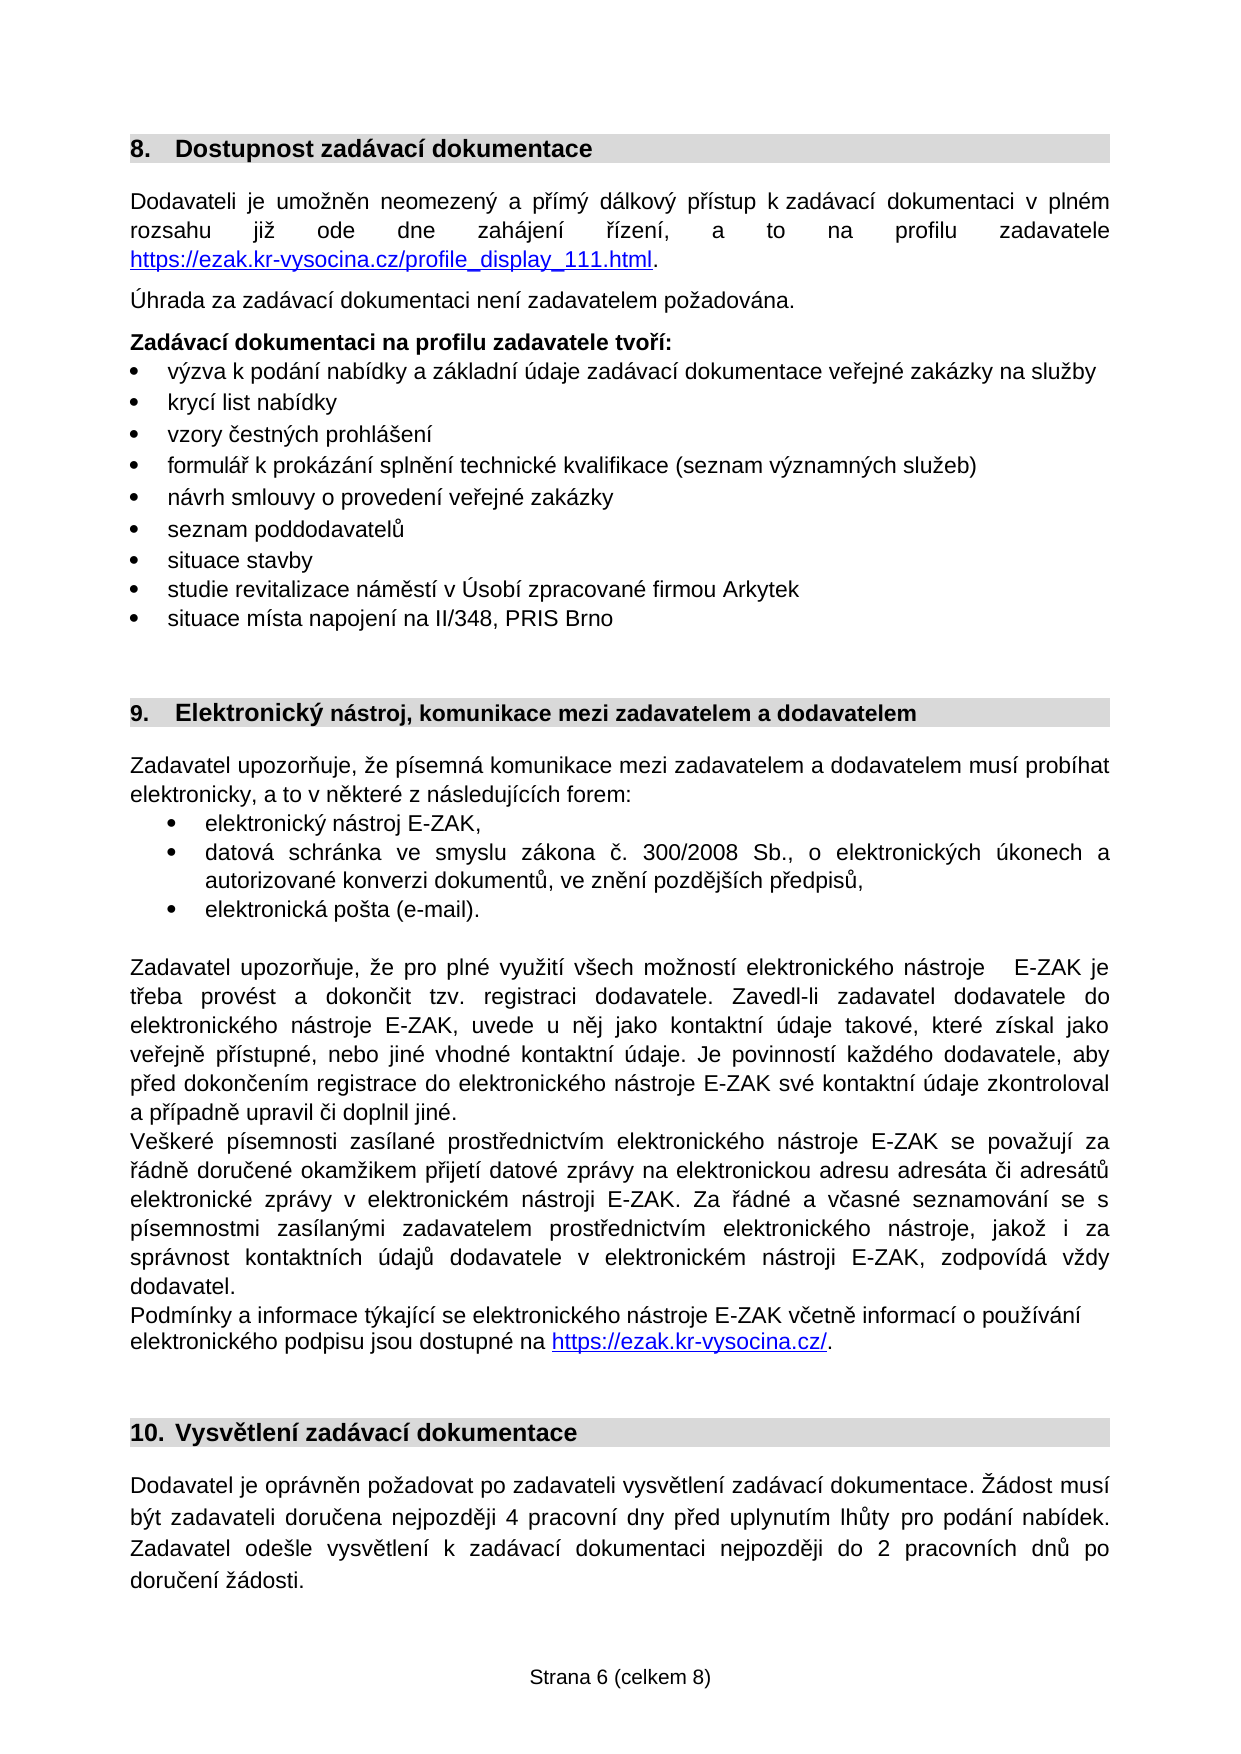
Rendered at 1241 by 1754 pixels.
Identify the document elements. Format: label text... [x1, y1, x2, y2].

text Dodavatel je oprávněn požadovat po zadavateli vysvětlení zadávací dokumentace. Žádost musí být zadavateli doručena nejpozději 4 pracovní dny před uplynutím lhůty pro podání nabídek. Zadavatel odešle vysvětlení k zadávací dokumentaci nejpozději do 2 pracovních dnů po doručení žádosti. [130, 1472, 1110, 1593]
list návrh smlouvy o provedení veřejné zakázky [130, 484, 1110, 510]
text Podmínky a informace týkající se elektronického nástroje E-ZAK včetně informací o používání elektronického podpisu jsou dostupné na https://ezak.kr-vysocina.cz/. [130, 1302, 1110, 1354]
subtitle Elektronický nástroj, komunikace mezi zadavatelem a dodavatelem [130, 698, 1110, 727]
list formulář k prokázání splnění technické kvalifikace (seznam významných služeb) [130, 452, 1110, 479]
subtitle Vysvětlení zadávací dokumentace [130, 1418, 1110, 1447]
list vzory čestných prohlášení [130, 421, 1110, 447]
list výzva k podání nabídky a základní údaje zadávací dokumentace veřejné zakázky na služby [130, 358, 1110, 384]
subtitle Dostupnost zadávací dokumentace [130, 134, 1110, 163]
text Zadavatel upozorňuje, že písemná komunikace mezi zadavatelem a dodavatelem musí probíhat elektronicky, a to v některé z následujících forem: [130, 752, 1110, 807]
list elektronická pošta (e-mail). [167, 896, 1110, 923]
list situace místa napojení na II/348, PRIS Brno [130, 605, 1110, 631]
list situace stavby [130, 547, 1110, 573]
list krycí list nabídky [130, 389, 1110, 416]
list datová schránka ve smyslu zákona č. 300/2008 Sb., o elektronických úkonech a autorizované konverzi dokumentů, ve znění pozdějších předpisů, [167, 838, 1110, 894]
text Zadavatel upozorňuje, že pro plné využití všech možností elektronického nástroje E-ZAK je třeba provést a dokončit tzv. registraci dodavatele. Zavedl-li zadavatel dodavatele do elektronického nástroje E-ZAK, uvede u něj jako kontaktní údaje takové, které získal jako veřejně přístupné, nebo jiné vhodné kontaktní údaje. Je povinností každého dodavatele, aby před dokončením registrace do elektronického nástroje E-ZAK své kontaktní údaje zkontroloval a případně upravil či doplnil jiné. [130, 954, 1110, 1126]
list elektronický nástroj E-ZAK, [167, 809, 1110, 836]
text Úhrada za zadávací dokumentaci není zadavatelem požadována. [130, 287, 1110, 314]
list studie revitalizace náměstí v Úsobí zpracované firmou Arkytek [130, 576, 1110, 602]
list seznam poddodavatelů [130, 516, 1110, 542]
text Veškeré písemnosti zasílané prostřednictvím elektronického nástroje E-ZAK se považují za řádně doručené okamžikem přijetí datové zprávy na elektronickou adresu adresáta či adresátů elektronické zprávy v elektronickém nástroji E-ZAK. Za řádné a včasné seznamování se s písemnostmi zasílanými zadavatelem prostřednictvím elektronického nástroje, jakož i za správnost kontaktních údajů dodavatele v elektronickém nástroji E-ZAK, zodpovídá vždy dodavatel. [130, 1128, 1110, 1299]
text Zadávací dokumentaci na profilu zadavatele tvoří: [130, 329, 1110, 355]
text Dodavateli je umožněn neomezený a přímý dálkový přístup k zadávací dokumentaci v plném rozsahu již ode dne zahájení řízení, a to na profilu zadavatele https://ezak.kr-vysocina.cz/profile_display_111.html. [130, 188, 1110, 272]
